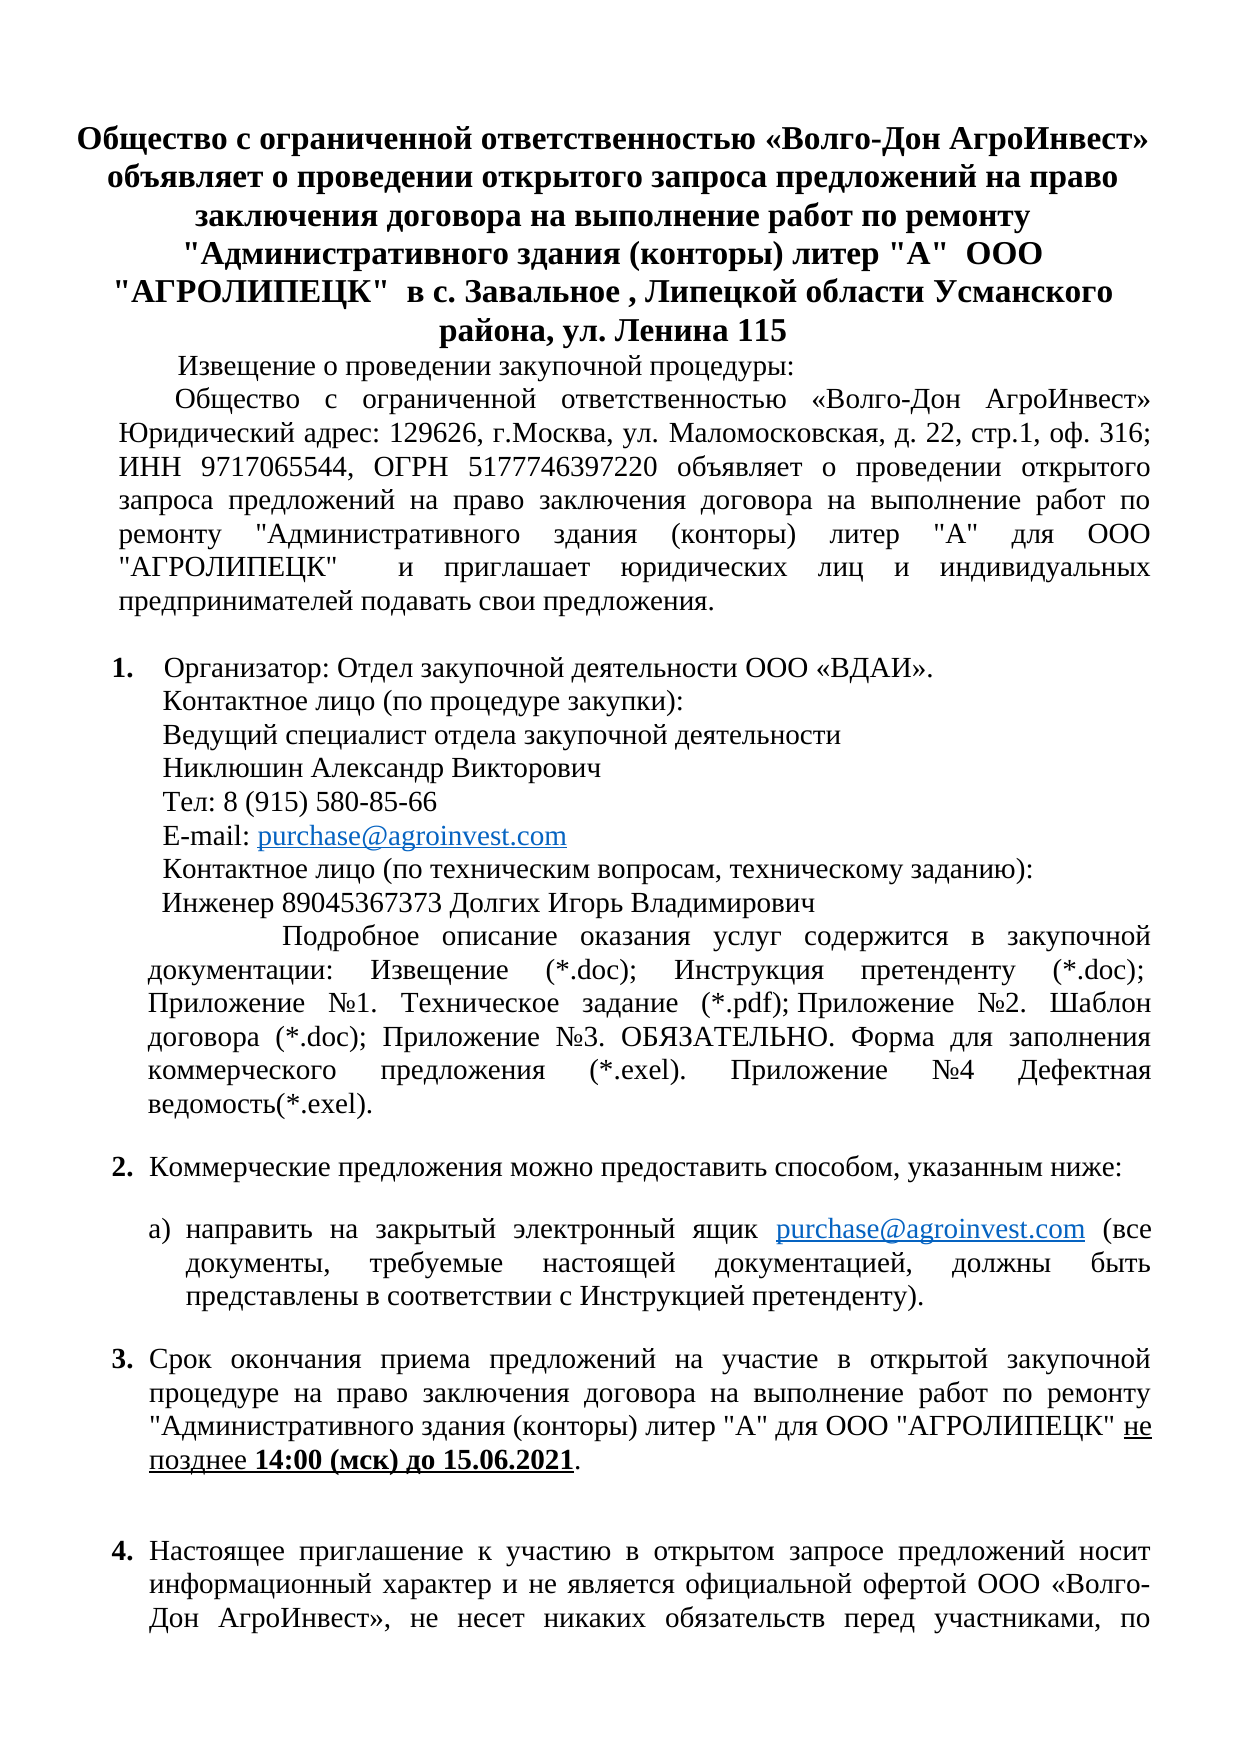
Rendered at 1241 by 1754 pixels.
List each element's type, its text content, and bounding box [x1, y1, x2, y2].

text Подробное описание оказания услуг содержится в закупочной документации: Извещение (*.doc); Инструкция претенденту (*.doc); Приложение №1. Техническое задание (*.pdf); Приложение №2. Шаблон договора (*.doc); Приложение №3. ОБЯЗАТЕЛЬНО. Форма для заполнения коммерческого предложения (*.exel). Приложение №4 Дефектная ведомость(*.exel). [148, 918, 1152, 1119]
text Тел: 8 (915) 580-85-66 [74, 784, 1152, 818]
list Коммерческие предложения можно предоставить способом, указанным ниже: [111, 1149, 1152, 1182]
text Е-mail: purchase@agroinvest.com [74, 818, 1152, 851]
list Общество с ограниченной ответственностью «Волго-Дон АгроИнвест» Юридический адрес: 129626, г.Москва, ул. Маломосковская, д. 22, стр.1, оф. 316; ИНН 9717065544, ОГРН 5177746397220 объявляет о проведении открытого запроса предложений на право заключения договора на выполнение работ по ремонту "Административного здания (конторы) литер "А" для ООО "АГРОЛИПЕЦК" и приглашает юридических лиц и индивидуальных предпринимателей подавать свои предложения. [118, 382, 1152, 616]
text Инженер 89045367373 Долгих Игорь Владимирович [74, 885, 1152, 918]
text Общество с ограниченной ответственностью «Волго-Дон АгроИнвест» объявляет о проведении открытого запроса предложений на право заключения договора на выполнение работ по ремонту "Административного здания (конторы) литер "А" ООО "АГРОЛИПЕЦК" в с. Завальное , Липецкой области Усманского района, ул. Ленина 115 [74, 118, 1152, 348]
list Срок окончания приема предложений на участие в открытой закупочной процедуре на право заключения договора на выполнение работ по ремонту "Административного здания (конторы) литер "А" для ООО "АГРОЛИПЕЦК" не позднее 14:00 (мск) до 15.06.2021. [111, 1341, 1152, 1475]
text Контактное лицо (по процедуре закупки): [74, 683, 1152, 717]
text Извещение о проведении закупочной процедуры: [74, 348, 1152, 382]
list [111, 1533, 1152, 1633]
text Никлюшин Александр Викторович [74, 751, 1152, 784]
list Организатор: Отдел закупочной деятельности ООО «ВДАИ». [111, 650, 1152, 683]
list направить на закрытый электронный ящик purchase@agroinvest.com (все документы, требуемые настоящей документацией, должны быть представлены в соответствии с Инструкцией претенденту). [148, 1211, 1152, 1312]
text Контактное лицо (по техническим вопросам, техническому заданию): [74, 851, 1152, 885]
text Ведущий специалист отдела закупочной деятельности [74, 717, 1152, 751]
